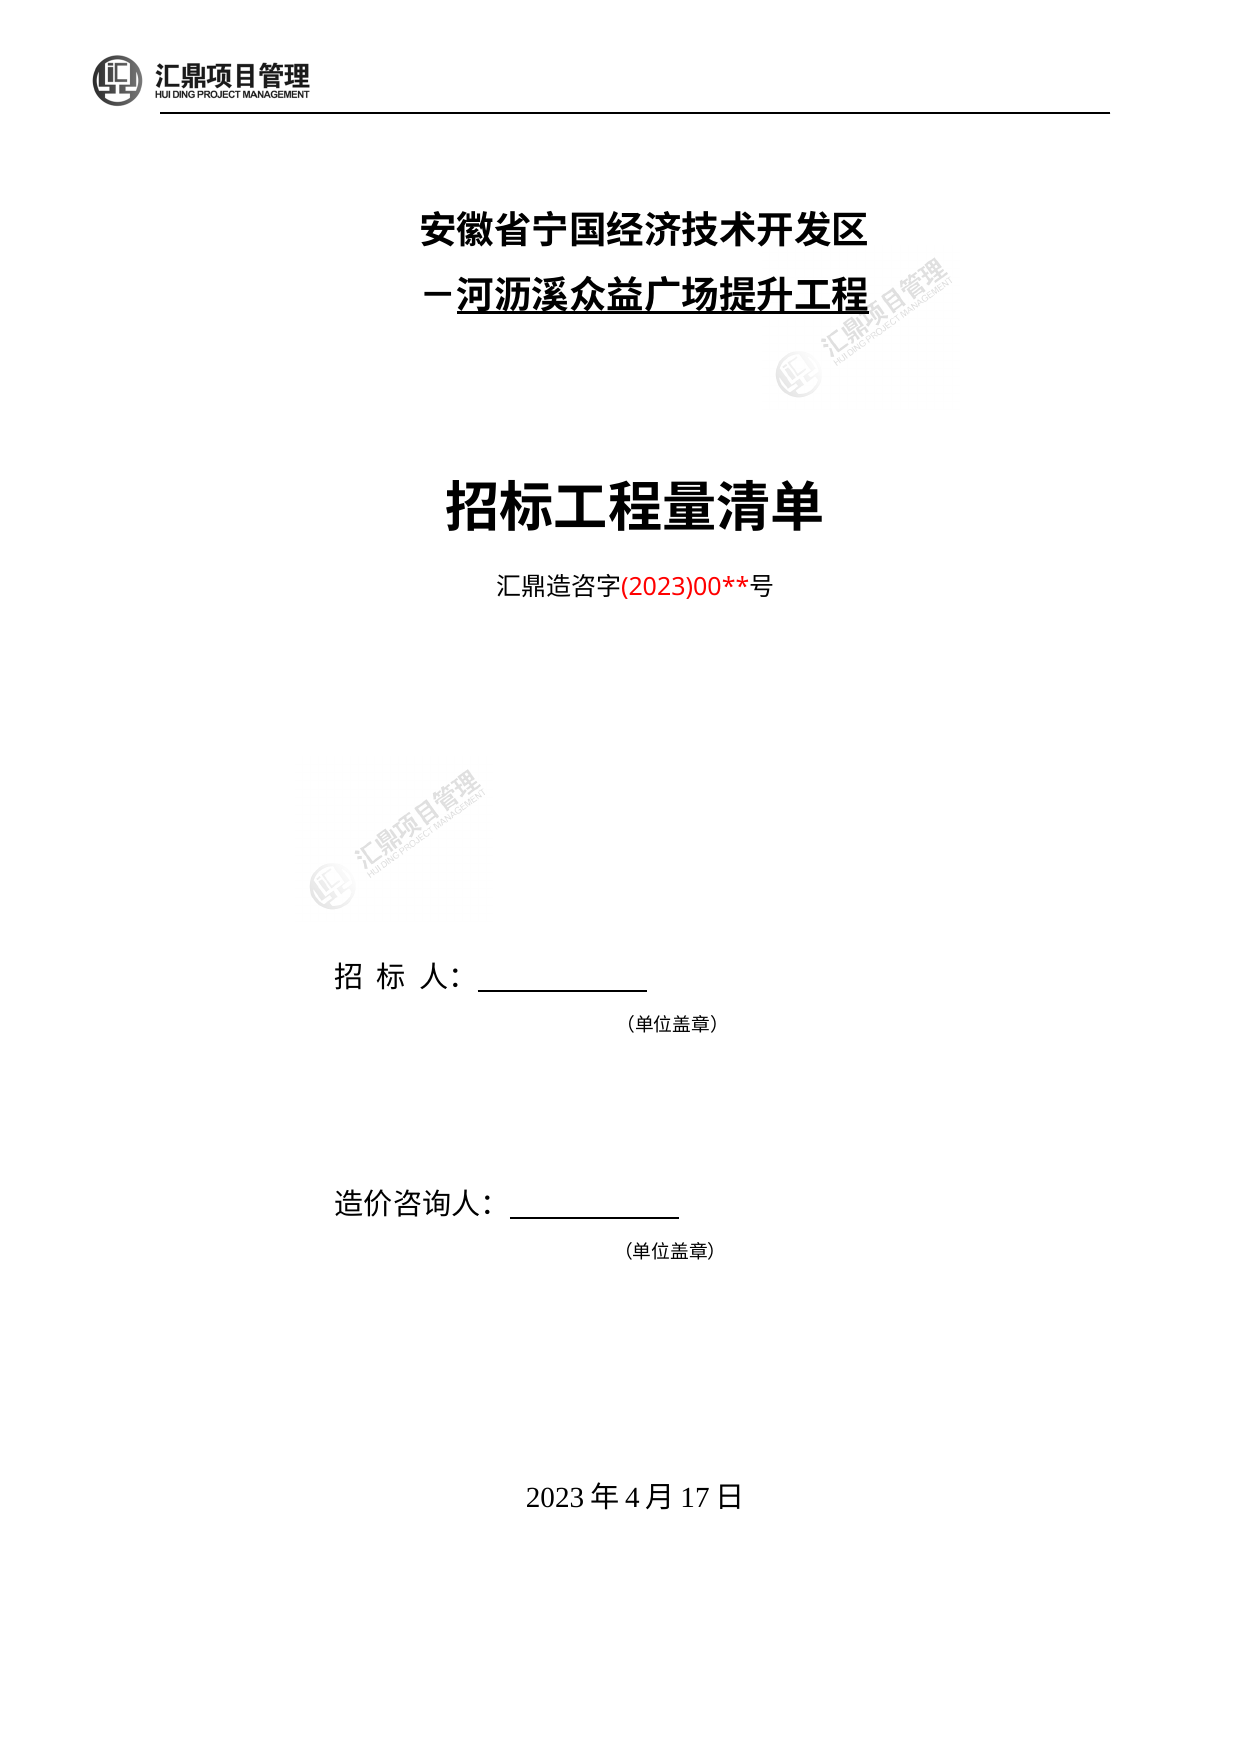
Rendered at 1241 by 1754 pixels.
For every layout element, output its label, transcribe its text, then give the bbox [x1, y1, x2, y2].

text 2023年4月17日 [159, 1462, 1110, 1527]
picture [90, 49, 311, 109]
text 造价咨询人： [159, 1169, 1110, 1234]
text （单位盖章） [159, 1007, 1110, 1039]
text 汇鼎造咨字(2023)00**号 [159, 552, 1110, 617]
text 安徽省宁国经济技术开发区 [159, 194, 1110, 259]
text （单位盖章） [159, 1234, 1110, 1267]
text －河沥溪众益广场提升工程 [159, 259, 1110, 324]
text 招标工程量清单 [159, 454, 1110, 552]
text 招 标 人： [159, 942, 1110, 1007]
